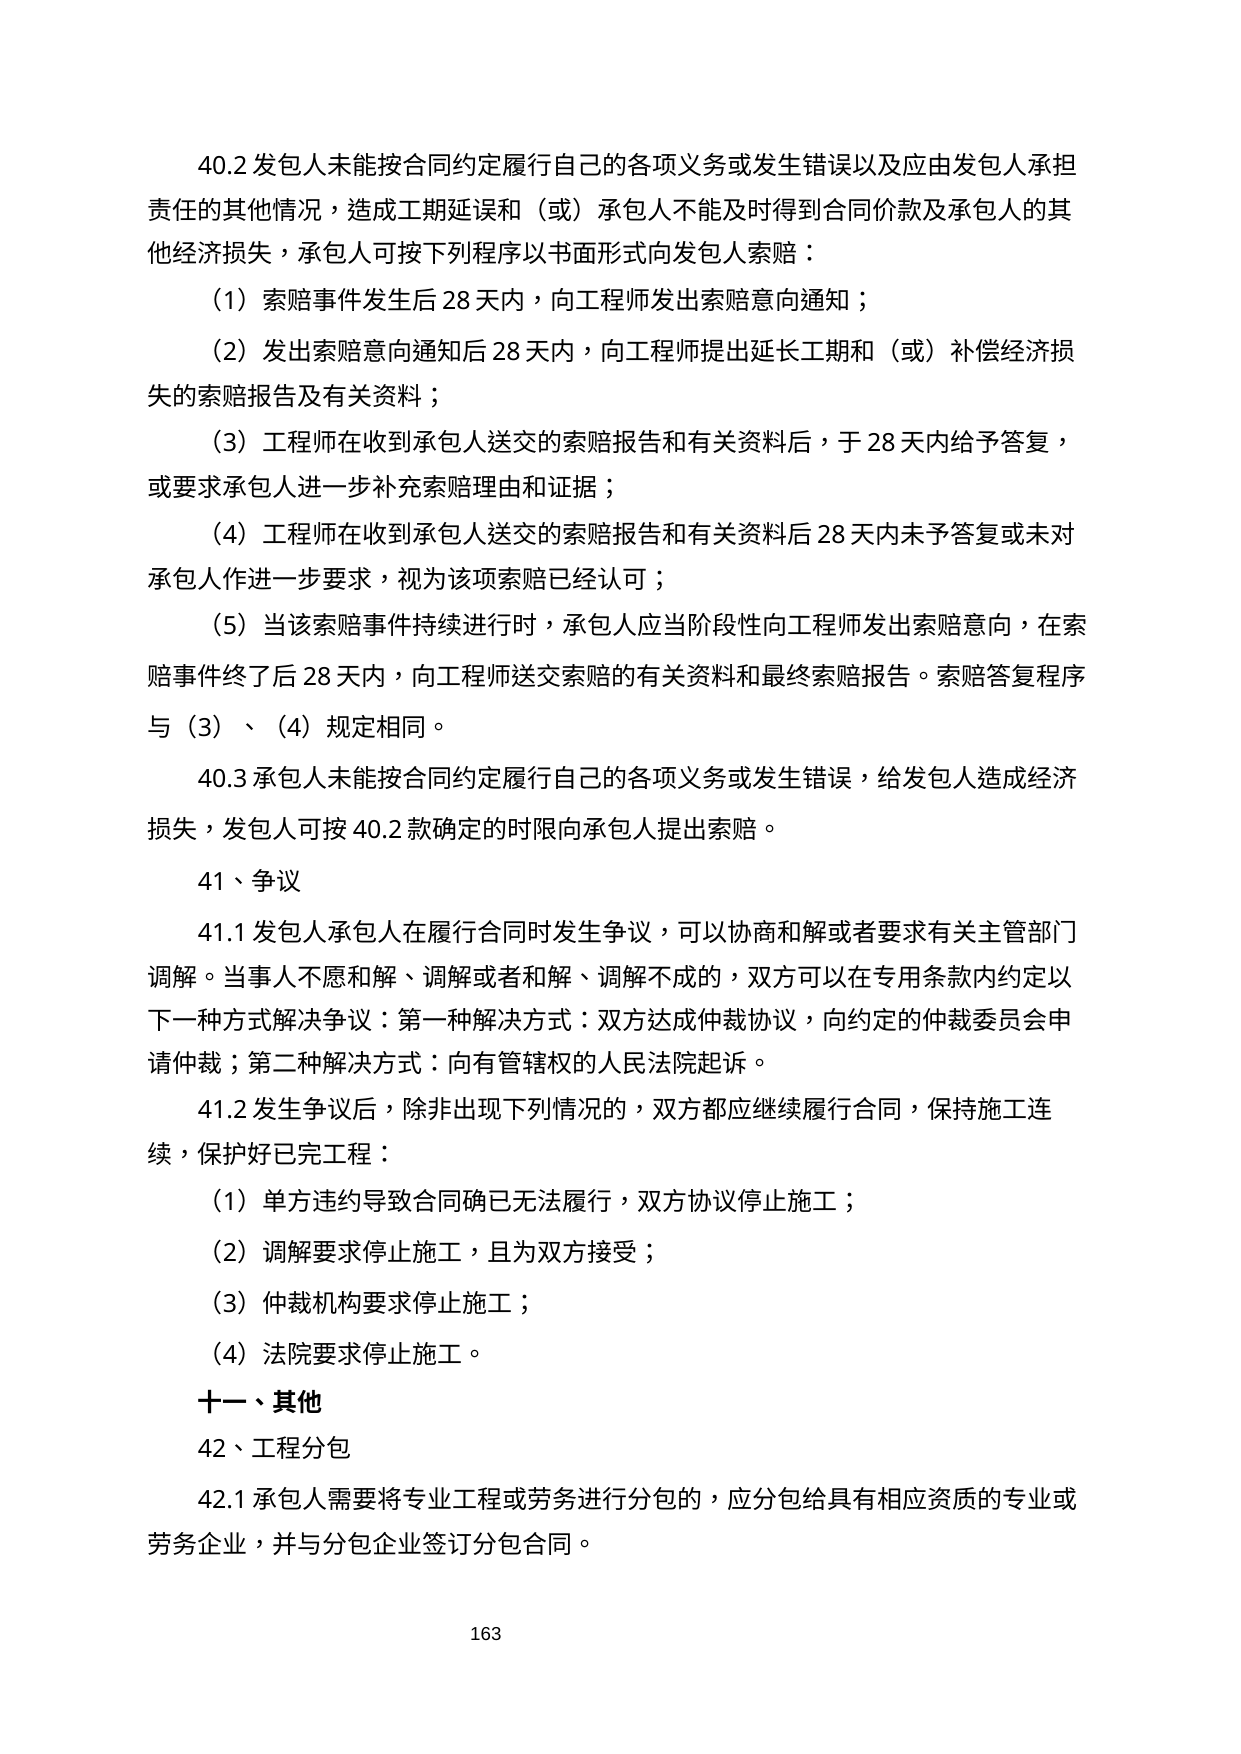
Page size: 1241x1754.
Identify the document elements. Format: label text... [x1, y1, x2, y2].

text 40.3承包人未能按合同约定履行自己的各项义务或发生错误，给发包人造成经济损失，发包人可按40.2款确定的时限向承包人提出索赔。 [148, 761, 1093, 846]
text 41、争议 [148, 863, 1093, 897]
text （3）仲裁机构要求停止施工； [148, 1286, 1093, 1320]
text （1）单方违约导致合同确已无法履行，双方协议停止施工； [148, 1184, 1093, 1218]
text （2）调解要求停止施工，且为双方接受； [148, 1235, 1093, 1269]
text 41.2发生争议后，除非出现下列情况的，双方都应继续履行合同，保持施工连续，保护好已完工程： [148, 1092, 1093, 1169]
text （4）工程师在收到承包人送交的索赔报告和有关资料后28天内未予答复或未对承包人作进一步要求，视为该项索赔已经认可； [148, 516, 1093, 594]
text 40.2发包人未能按合同约定履行自己的各项义务或发生错误以及应由发包人承担责任的其他情况，造成工期延误和（或）承包人不能及时得到合同价款及承包人的其他经济损失，承包人可按下列程序以书面形式向发包人索赔： [148, 148, 1093, 268]
text （3）工程师在收到承包人送交的索赔报告和有关资料后，于28天内给予答复，或要求承包人进一步补充索赔理由和证据； [148, 425, 1093, 502]
text 42.1承包人需要将专业工程或劳务进行分包的，应分包给具有相应资质的专业或劳务企业，并与分包企业签订分包合同。 [148, 1482, 1093, 1559]
text （2）发出索赔意向通知后28天内，向工程师提出延长工期和（或）补偿经济损失的索赔报告及有关资料； [148, 333, 1093, 411]
text （1）索赔事件发生后28天内，向工程师发出索赔意向通知； [148, 282, 1093, 316]
text 十一、其他 [148, 1388, 1093, 1417]
text （4）法院要求停止施工。 [148, 1337, 1093, 1371]
text 41.1发包人承包人在履行合同时发生争议，可以协商和解或者要求有关主管部门调解。当事人不愿和解、调解或者和解、调解不成的，双方可以在专用条款内约定以下一种方式解决争议：第一种解决方式：双方达成仲裁协议，向约定的仲裁委员会申请仲裁；第二种解决方式：向有管辖权的人民法院起诉。 [148, 914, 1093, 1078]
text 42、工程分包 [148, 1431, 1093, 1465]
text （5）当该索赔事件持续进行时，承包人应当阶段性向工程师发出索赔意向，在索赔事件终了后28天内，向工程师送交索赔的有关资料和最终索赔报告。索赔答复程序与（3）、（4）规定相同。 [148, 608, 1093, 744]
